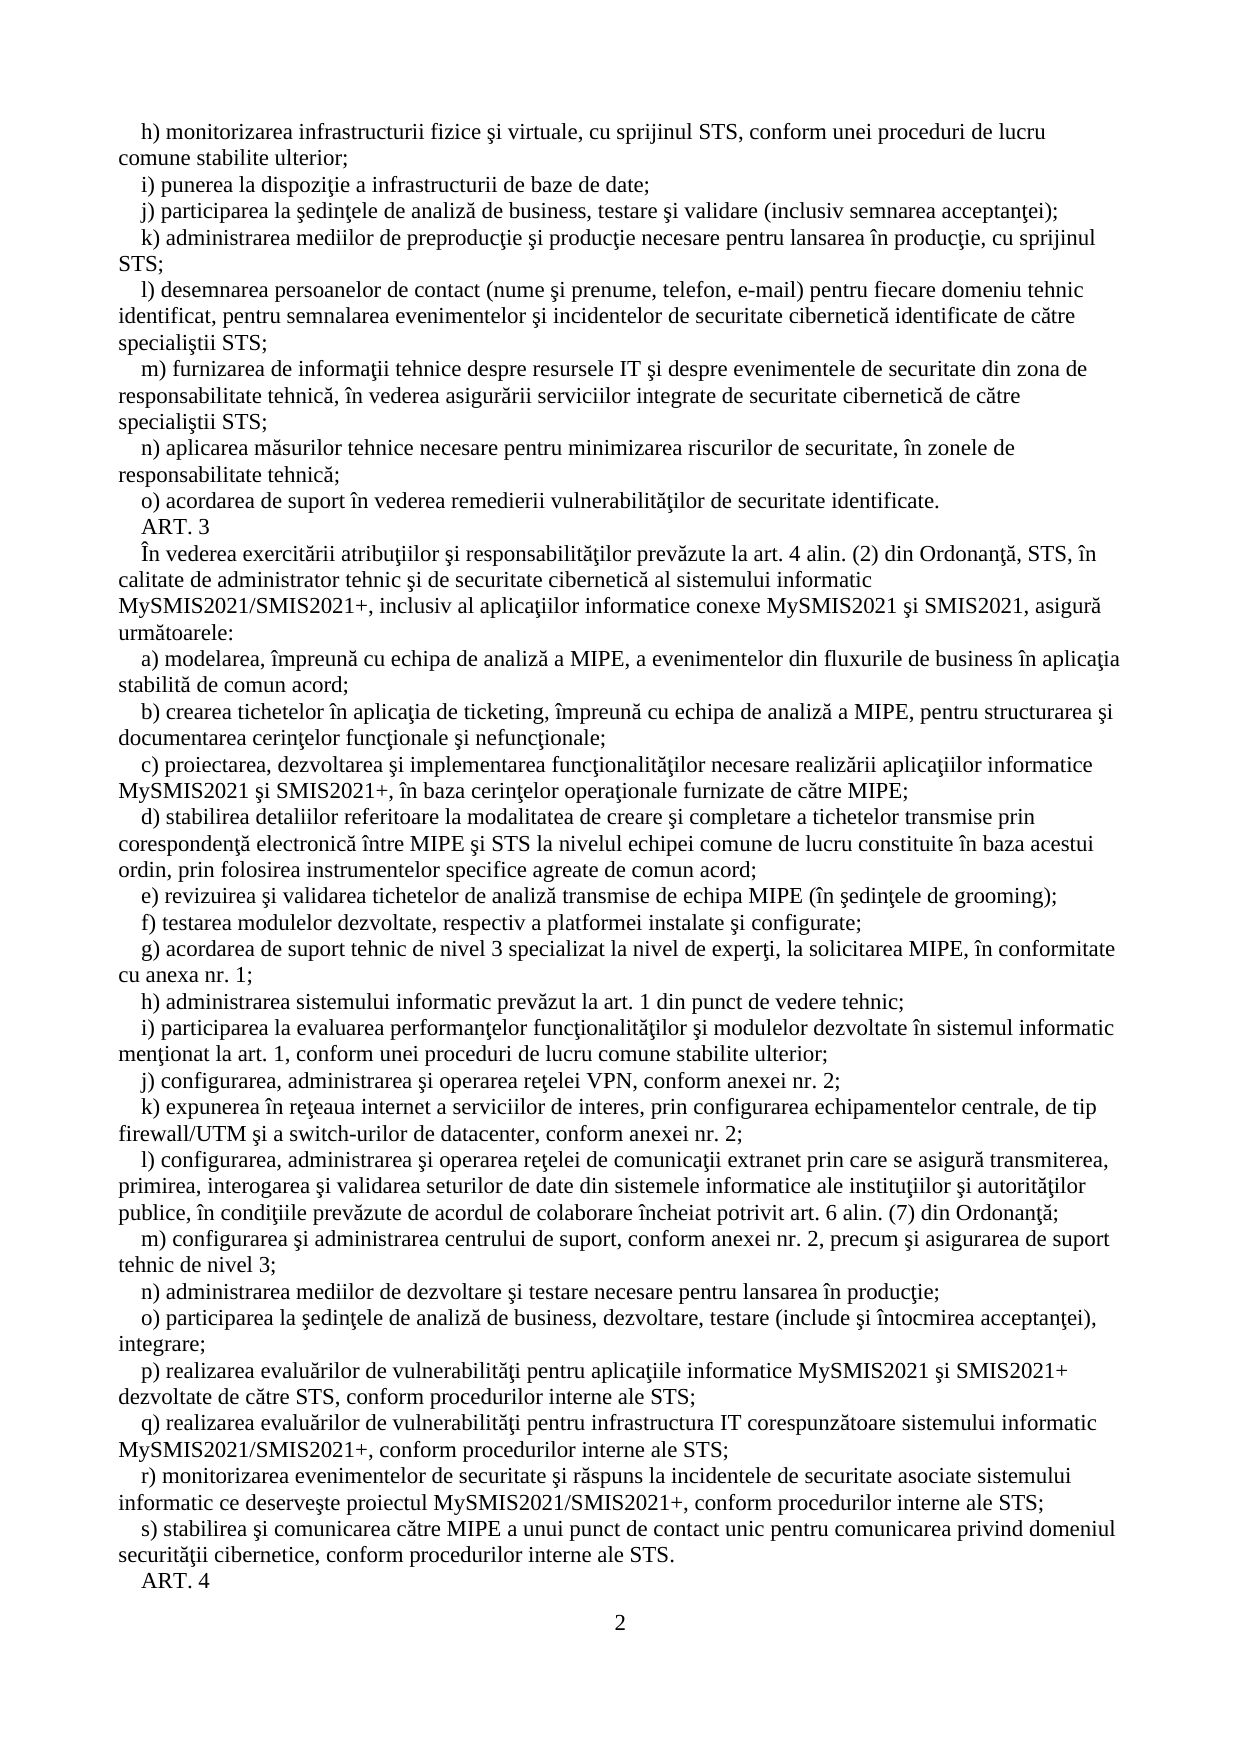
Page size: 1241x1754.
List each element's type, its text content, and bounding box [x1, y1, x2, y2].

text n) aplicarea măsurilor tehnice necesare pentru minimizarea riscurilor de securitate, în zonele de responsabilitate tehnică; [118, 434, 1122, 487]
text q) realizarea evaluărilor de vulnerabilităţi pentru infrastructura IT corespunzătoare sistemului informatic MySMIS2021/SMIS2021+, conform procedurilor interne ale STS; [118, 1409, 1122, 1462]
text i) punerea la dispoziţie a infrastructurii de baze de date; [118, 171, 1122, 197]
text k) expunerea în reţeaua internet a serviciilor de interes, prin configurarea echipamentelor centrale, de tip firewall/UTM şi a switch-urilor de datacenter, conform anexei nr. 2; [118, 1093, 1122, 1146]
text h) administrarea sistemului informatic prevăzut la art. 1 din punct de vedere tehnic; [118, 988, 1122, 1014]
text ART. 4 [118, 1568, 1122, 1594]
text l) desemnarea persoanelor de contact (nume şi prenume, telefon, e-mail) pentru fiecare domeniu tehnic identificat, pentru semnalarea evenimentelor şi incidentelor de securitate cibernetică identificate de către specialiştii STS; [118, 276, 1122, 355]
text o) participarea la şedinţele de analiză de business, dezvoltare, testare (include şi întocmirea acceptanţei), integrare; [118, 1304, 1122, 1357]
text j) participarea la şedinţele de analiză de business, testare şi validare (inclusiv semnarea acceptanţei); [118, 197, 1122, 223]
text m) furnizarea de informaţii tehnice despre resursele IT şi despre evenimentele de securitate din zona de responsabilitate tehnică, în vederea asigurării serviciilor integrate de securitate cibernetică de către specialiştii STS; [118, 355, 1122, 434]
text p) realizarea evaluărilor de vulnerabilităţi pentru aplicaţiile informatice MySMIS2021 şi SMIS2021+ dezvoltate de către STS, conform procedurilor interne ale STS; [118, 1357, 1122, 1409]
text r) monitorizarea evenimentelor de securitate şi răspuns la incidentele de securitate asociate sistemului informatic ce deserveşte proiectul MySMIS2021/SMIS2021+, conform procedurilor interne ale STS; [118, 1462, 1122, 1515]
text g) acordarea de suport tehnic de nivel 3 specializat la nivel de experţi, la solicitarea MIPE, în conformitate cu anexa nr. 1; [118, 935, 1122, 988]
text k) administrarea mediilor de preproducţie şi producţie necesare pentru lansarea în producţie, cu sprijinul STS; [118, 223, 1122, 276]
text În vederea exercitării atribuţiilor şi responsabilităţilor prevăzute la art. 4 alin. (2) din Ordonanţă, STS, în calitate de administrator tehnic şi de securitate cibernetică al sistemului informatic MySMIS2021/SMIS2021+, inclusiv al aplicaţiilor informatice conexe MySMIS2021 şi SMIS2021, asigură următoarele: [118, 540, 1122, 645]
text c) proiectarea, dezvoltarea şi implementarea funcţionalităţilor necesare realizării aplicaţiilor informatice MySMIS2021 şi SMIS2021+, în baza cerinţelor operaţionale furnizate de către MIPE; [118, 751, 1122, 803]
text l) configurarea, administrarea şi operarea reţelei de comunicaţii extranet prin care se asigură transmiterea, primirea, interogarea şi validarea seturilor de date din sistemele informatice ale instituţiilor şi autorităţilor publice, în condiţiile prevăzute de acordul de colaborare încheiat potrivit art. 6 alin. (7) din Ordonanţă; [118, 1146, 1122, 1225]
text h) monitorizarea infrastructurii fizice şi virtuale, cu sprijinul STS, conform unei proceduri de lucru comune stabilite ulterior; [118, 118, 1122, 171]
text n) administrarea mediilor de dezvoltare şi testare necesare pentru lansarea în producţie; [118, 1278, 1122, 1304]
text f) testarea modulelor dezvoltate, respectiv a platformei instalate şi configurate; [118, 909, 1122, 935]
text a) modelarea, împreună cu echipa de analiză a MIPE, a evenimentelor din fluxurile de business în aplicaţia stabilită de comun acord; [118, 645, 1122, 698]
text s) stabilirea şi comunicarea către MIPE a unui punct de contact unic pentru comunicarea privind domeniul securităţii cibernetice, conform procedurilor interne ale STS. [118, 1515, 1122, 1568]
text j) configurarea, administrarea şi operarea reţelei VPN, conform anexei nr. 2; [118, 1067, 1122, 1093]
text m) configurarea şi administrarea centrului de suport, conform anexei nr. 2, precum şi asigurarea de suport tehnic de nivel 3; [118, 1225, 1122, 1278]
text o) acordarea de suport în vederea remedierii vulnerabilităţilor de securitate identificate. [118, 487, 1122, 513]
text i) participarea la evaluarea performanţelor funcţionalităţilor şi modulelor dezvoltate în sistemul informatic menţionat la art. 1, conform unei proceduri de lucru comune stabilite ulterior; [118, 1014, 1122, 1067]
text b) crearea tichetelor în aplicaţia de ticketing, împreună cu echipa de analiză a MIPE, pentru structurarea şi documentarea cerinţelor funcţionale şi nefuncţionale; [118, 698, 1122, 751]
text e) revizuirea şi validarea tichetelor de analiză transmise de echipa MIPE (în şedinţele de grooming); [118, 882, 1122, 909]
text d) stabilirea detaliilor referitoare la modalitatea de creare şi completare a tichetelor transmise prin corespondenţă electronică între MIPE şi STS la nivelul echipei comune de lucru constituite în baza acestui ordin, prin folosirea instrumentelor specifice agreate de comun acord; [118, 803, 1122, 882]
text ART. 3 [118, 513, 1122, 540]
